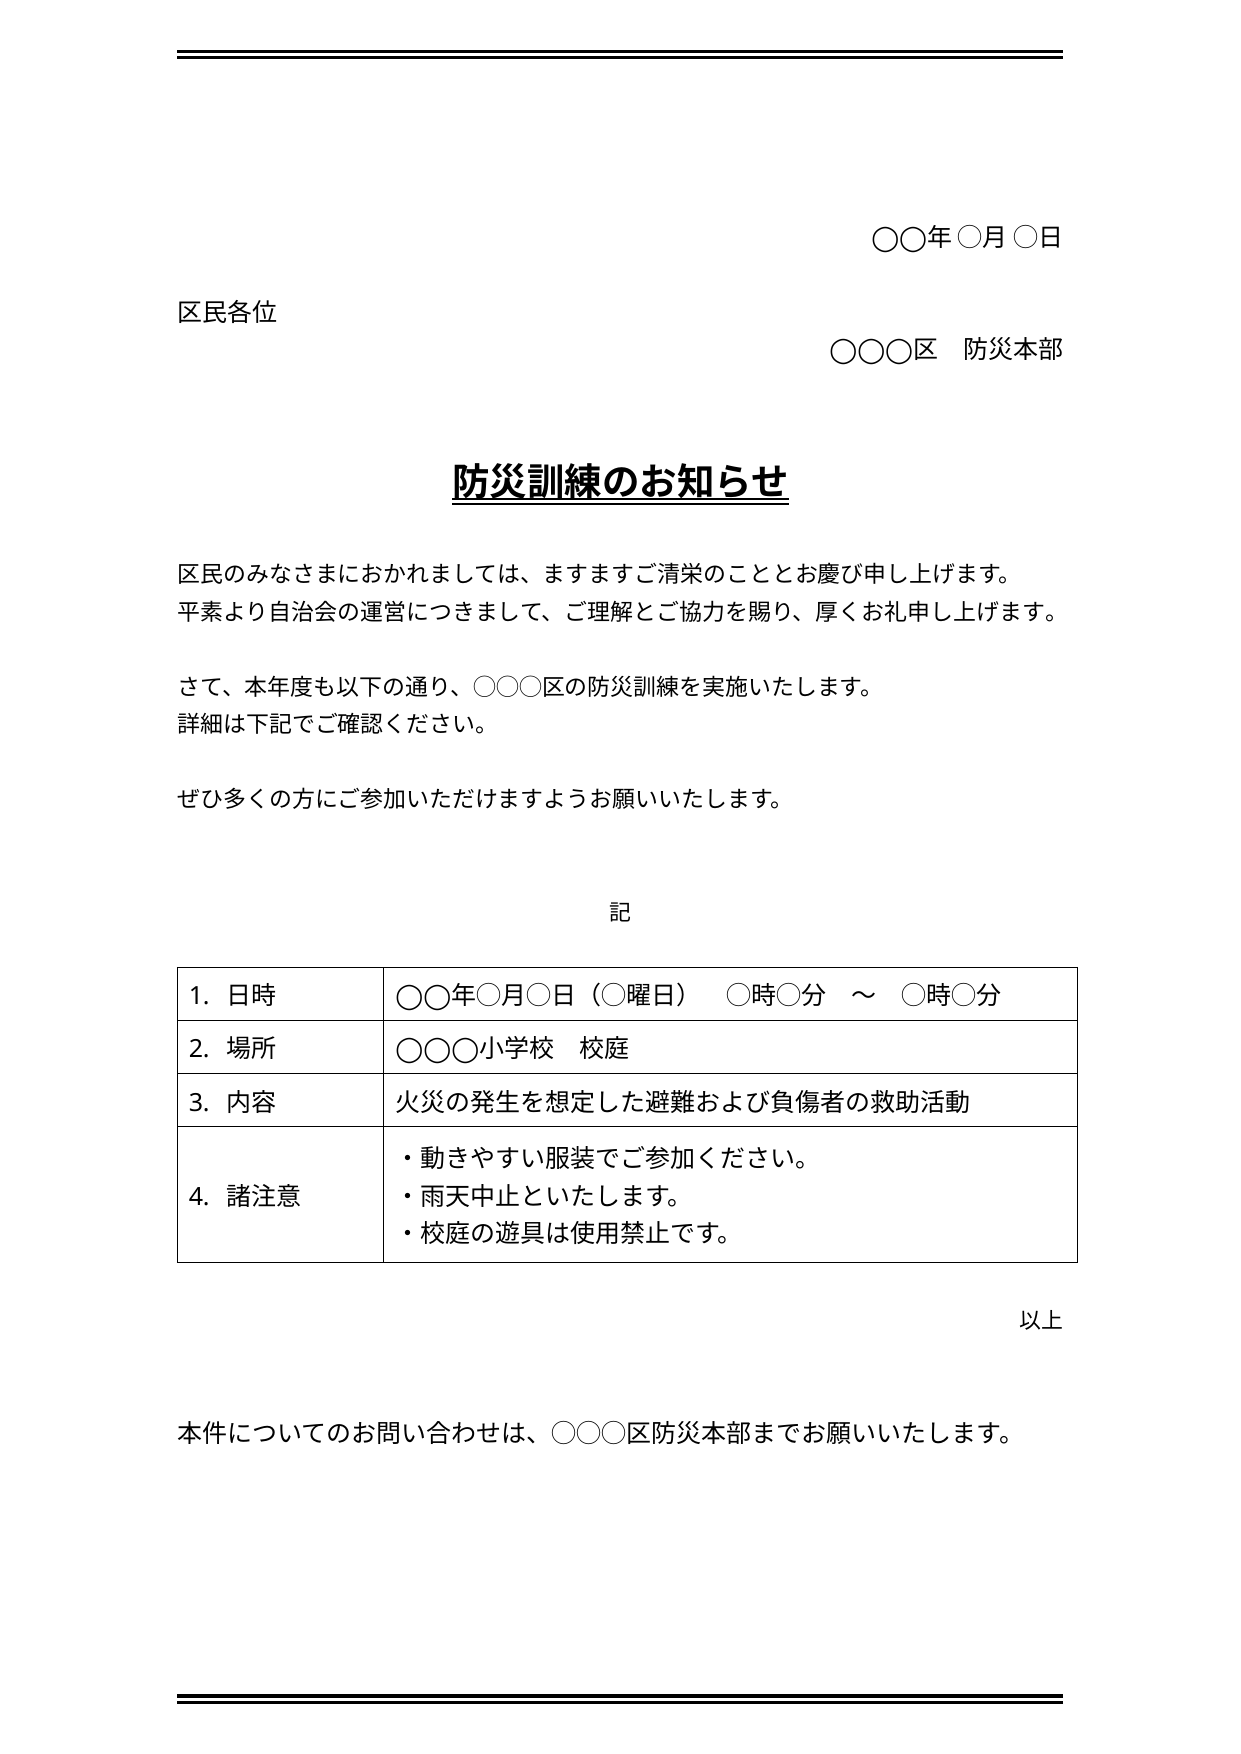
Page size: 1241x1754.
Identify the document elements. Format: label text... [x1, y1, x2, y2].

table_cell 火災の発生を想定した避難および負傷者の救助活動 [384, 1074, 1077, 1126]
table_cell ・動きやすい服装でご参加ください。 ・雨天中止といたします。 ・校庭の遊具は使用禁止です。 [384, 1127, 1077, 1262]
subtitle 記 [177, 892, 1063, 929]
table_header ◯◯年◯月◯日（◯曜日） ◯時◯分 ～ ◯時◯分 [384, 968, 1077, 1020]
text 以上 [177, 1301, 1063, 1338]
table_header 日時 [178, 968, 383, 1020]
text 平素より自治会の運営につきまして、ご理解とご協力を賜り、厚くお礼申し上げます。 [177, 592, 1063, 629]
text ◯◯年 ◯月 ◯日 [177, 217, 1063, 254]
text 区民のみなさまにおかれましては、ますますご清栄のこととお慶び申し上げます。 [177, 554, 1063, 592]
table_cell ◯◯◯小学校 校庭 [384, 1021, 1077, 1073]
text 防災訓練のお知らせ [177, 442, 1063, 517]
text ◯◯◯区 防災本部 [177, 329, 1063, 367]
text さて、本年度も以下の通り、◯◯◯区の防災訓練を実施いたします。 [177, 667, 1063, 704]
text 本件についてのお問い合わせは、◯◯◯区防災本部までお願いいたします。 [177, 1413, 1063, 1451]
text ぜひ多くの方にご参加いただけますようお願いいたします。 [177, 779, 1063, 817]
table_cell 内容 [178, 1074, 383, 1126]
table_cell 諸注意 [178, 1127, 383, 1262]
text 区民各位 [177, 292, 1063, 329]
text 詳細は下記でご確認ください。 [177, 704, 1063, 742]
table_cell 場所 [178, 1021, 383, 1073]
